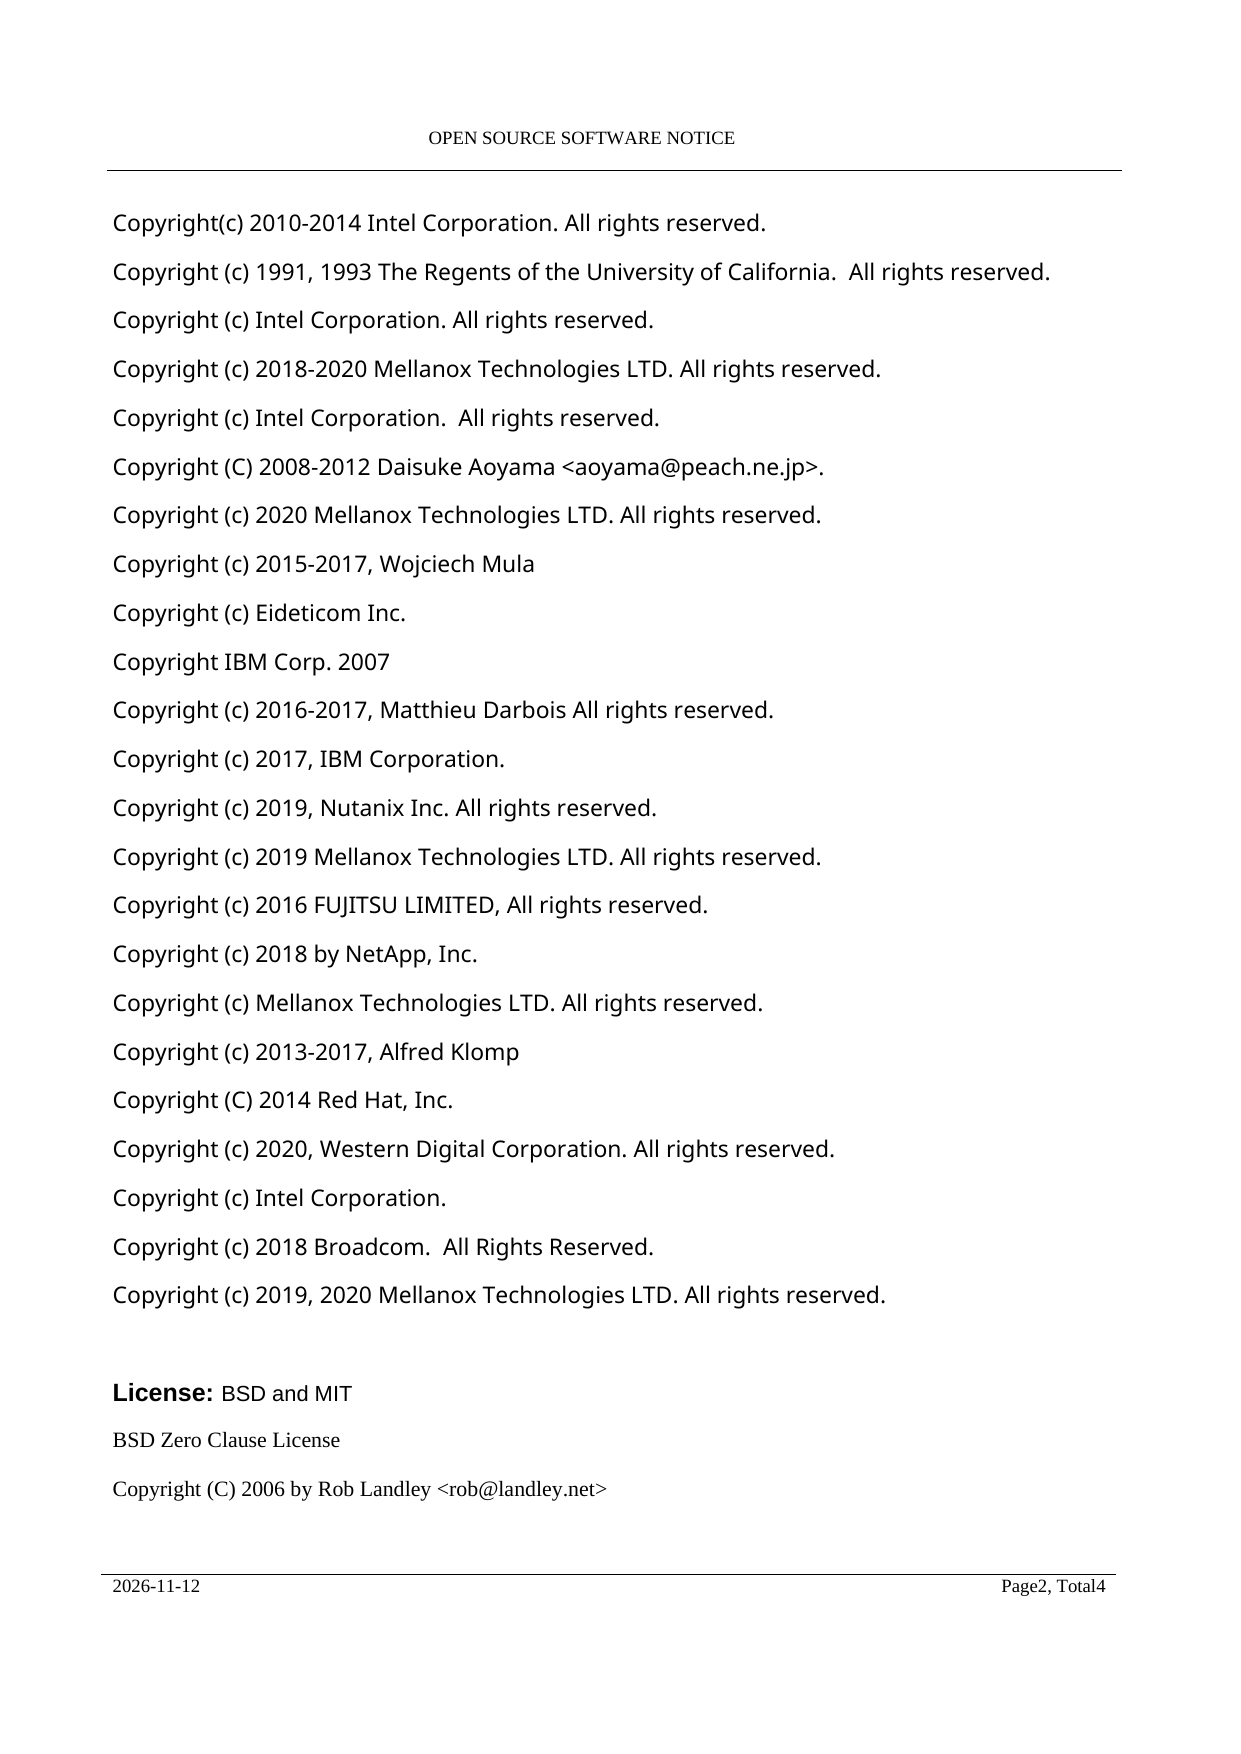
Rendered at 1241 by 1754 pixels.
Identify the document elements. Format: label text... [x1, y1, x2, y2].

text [112, 1423, 1128, 1504]
text License: BSD and MIT [112, 1376, 1128, 1409]
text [112, 206, 1128, 1360]
